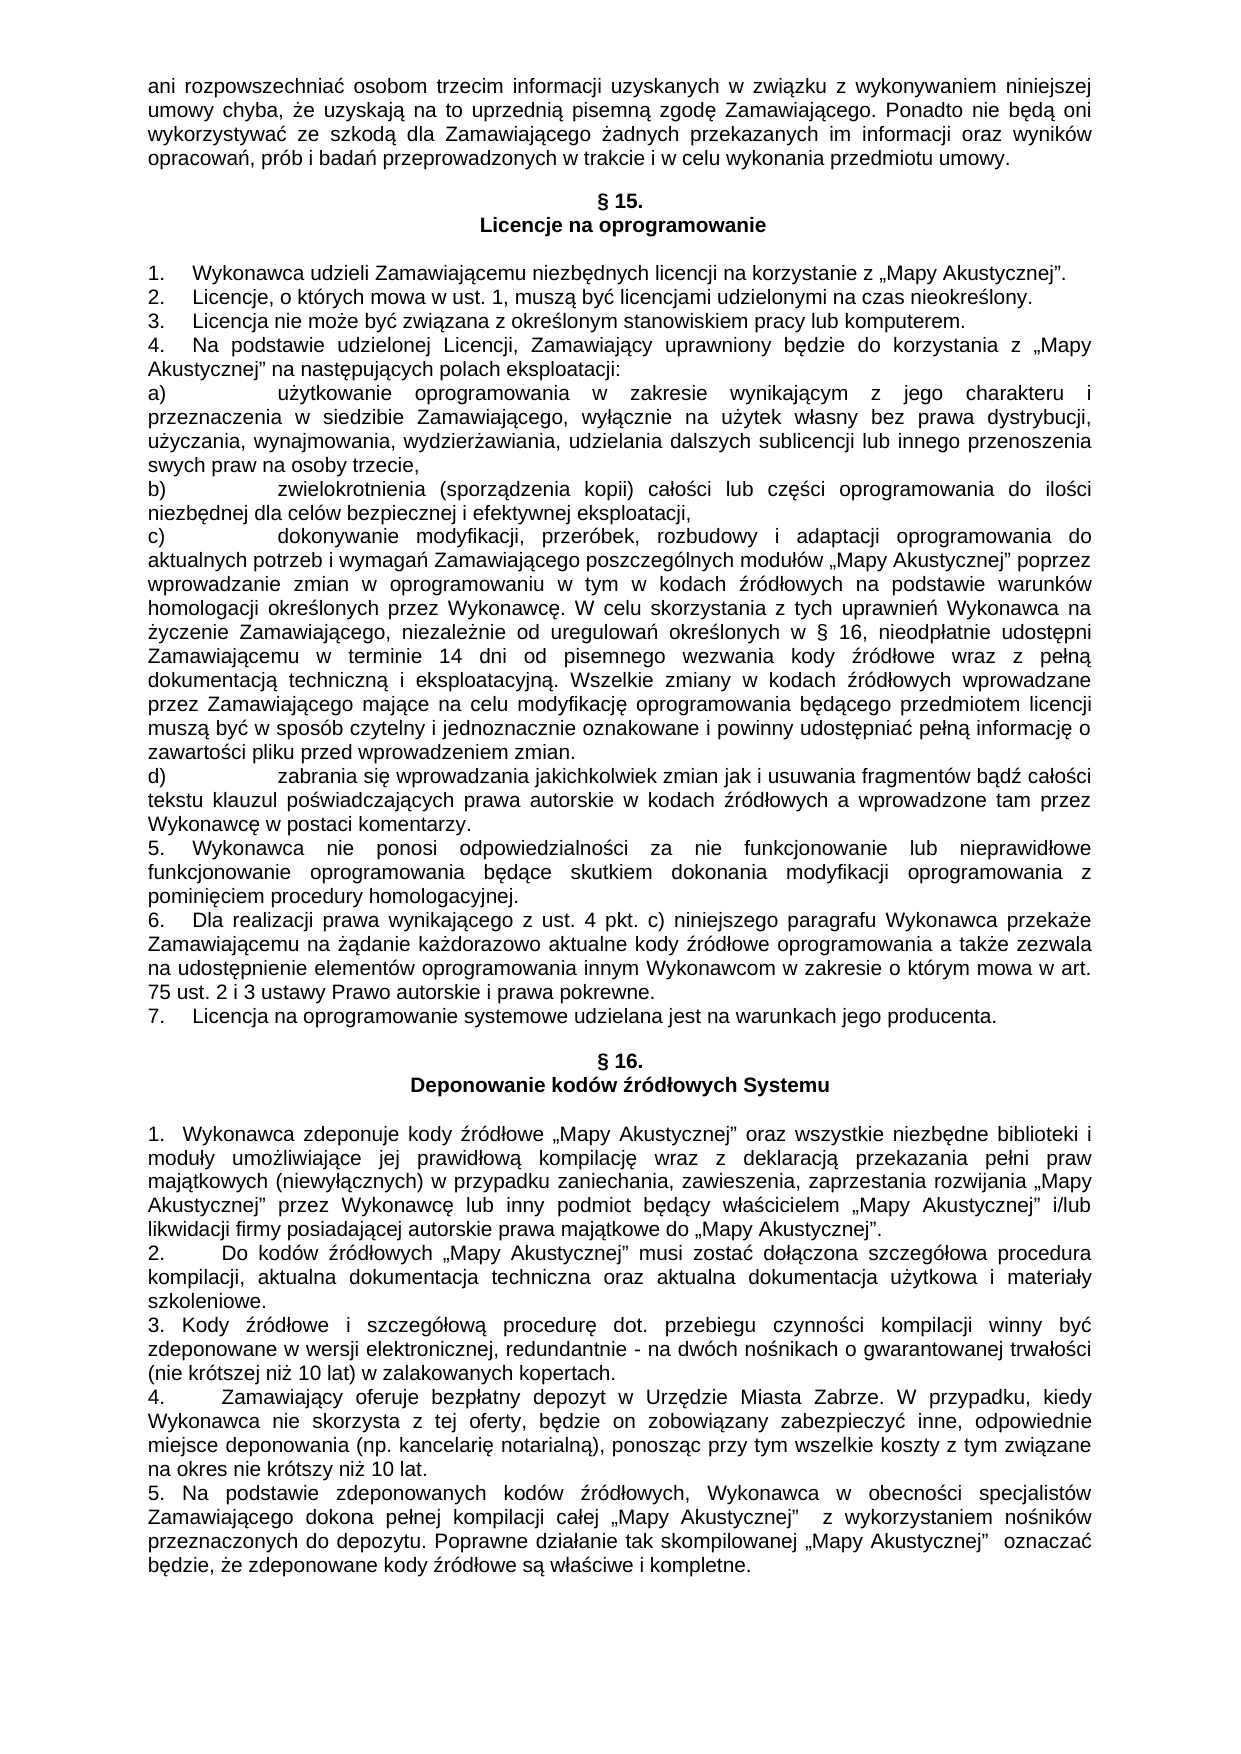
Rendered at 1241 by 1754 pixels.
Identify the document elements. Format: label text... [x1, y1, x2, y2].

list Licencja nie może być związana z określonym stanowiskiem pracy lub komputerem. [148, 309, 1093, 333]
list zwielokrotnienia (sporządzenia kopii) całości lub części oprogramowania do ilości niezbędnej dla celów bezpiecznej i efektywnej eksploatacji, [148, 476, 1093, 524]
list Dla realizacji prawa wynikającego z ust. 4 pkt. c) niniejszego paragrafu Wykonawca przekaże Zamawiającemu na żądanie każdorazowo aktualne kody źródłowe oprogramowania a także zezwala na udostępnienie elementów oprogramowania innym Wykonawcom w zakresie o którym mowa w art. 75 ust. 2 i 3 ustawy Prawo autorskie i prawa pokrewne. [148, 908, 1093, 1003]
text 5. Na podstawie zdeponowanych kodów źródłowych, Wykonawca w obecności specjalistów Zamawiającego dokona pełnej kompilacji całej „Mapy Akustycznej” z wykorzystaniem nośników przeznaczonych do depozytu. Poprawne działanie tak skompilowanej „Mapy Akustycznej” oznaczać będzie, że zdeponowane kody źródłowe są właściwe i kompletne. [148, 1481, 1093, 1577]
text § 15. [148, 189, 1093, 213]
list Na podstawie udzielonej Licencji, Zamawiający uprawniony będzie do korzystania z „Mapy Akustycznej” na następujących polach eksploatacji: [148, 333, 1093, 381]
text Licencje na oprogramowanie [148, 213, 1093, 237]
text 1. Wykonawca zdeponuje kody źródłowe „Mapy Akustycznej” oraz wszystkie niezbędne biblioteki i moduły umożliwiające jej prawidłową kompilację wraz z deklaracją przekazania pełni praw majątkowych (niewyłącznych) w przypadku zaniechania, zawieszenia, zaprzestania rozwijania „Mapy Akustycznej” przez Wykonawcę lub inny podmiot będący właścicielem „Mapy Akustycznej” i/lub likwidacji firmy posiadającej autorskie prawa majątkowe do „Mapy Akustycznej”. [148, 1121, 1093, 1241]
list zabrania się wprowadzania jakichkolwiek zmian jak i usuwania fragmentów bądź całości tekstu klauzul poświadczających prawa autorskie w kodach źródłowych a wprowadzone tam przez Wykonawcę w postaci komentarzy. [148, 764, 1093, 836]
text 2. Do kodów źródłowych „Mapy Akustycznej” musi zostać dołączona szczegółowa procedura kompilacji, aktualna dokumentacja techniczna oraz aktualna dokumentacja użytkowa i materiały szkoleniowe. [148, 1241, 1093, 1313]
list użytkowanie oprogramowania w zakresie wynikającym z jego charakteru i przeznaczenia w siedzibie Zamawiającego, wyłącznie na użytek własny bez prawa dystrybucji, użyczania, wynajmowania, wydzierżawiania, udzielania dalszych sublicencji lub innego przenoszenia swych praw na osoby trzecie, [148, 381, 1093, 476]
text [148, 74, 1093, 170]
text 3. Kody źródłowe i szczegółową procedurę dot. przebiegu czynności kompilacji winny być zdeponowane w wersji elektronicznej, redundantnie - na dwóch nośnikach o gwarantowanej trwałości (nie krótszej niż 10 lat) w zalakowanych kopertach. [148, 1313, 1093, 1385]
list Licencje, o których mowa w ust. 1, muszą być licencjami udzielonymi na czas nieokreślony. [148, 285, 1093, 309]
text 4. Zamawiający oferuje bezpłatny depozyt w Urzędzie Miasta Zabrze. W przypadku, kiedy Wykonawca nie skorzysta z tej oferty, będzie on zobowiązany zabezpieczyć inne, odpowiednie miejsce deponowania (np. kancelarię notarialną), ponosząc przy tym wszelkie koszty z tym związane na okres nie krótszy niż 10 lat. [148, 1385, 1093, 1481]
list Wykonawca udzieli Zamawiającemu niezbędnych licencji na korzystanie z „Mapy Akustycznej”. [148, 261, 1093, 285]
list dokonywanie modyfikacji, przeróbek, rozbudowy i adaptacji oprogramowania do aktualnych potrzeb i wymagań Zamawiającego poszczególnych modułów „Mapy Akustycznej” poprzez wprowadzanie zmian w oprogramowaniu w tym w kodach źródłowych na podstawie warunków homologacji określonych przez Wykonawcę. W celu skorzystania z tych uprawnień Wykonawca na życzenie Zamawiającego, niezależnie od uregulowań określonych w § 16, nieodpłatnie udostępni Zamawiającemu w terminie 14 dni od pisemnego wezwania kody źródłowe wraz z pełną dokumentacją techniczną i eksploatacyjną. Wszelkie zmiany w kodach źródłowych wprowadzane przez Zamawiającego mające na celu modyfikację oprogramowania będącego przedmiotem licencji muszą być w sposób czytelny i jednoznacznie oznakowane i powinny udostępniać pełną informację o zawartości pliku przed wprowadzeniem zmian. [148, 524, 1093, 764]
list Licencja na oprogramowanie systemowe udzielana jest na warunkach jego producenta. [148, 1003, 1093, 1027]
list Wykonawca nie ponosi odpowiedzialności za nie funkcjonowanie lub nieprawidłowe funkcjonowanie oprogramowania będące skutkiem dokonania modyfikacji oprogramowania z pominięciem procedury homologacyjnej. [148, 836, 1093, 908]
subtitle Deponowanie kodów źródłowych Systemu [148, 1073, 1093, 1097]
text § 16. [148, 1049, 1093, 1073]
